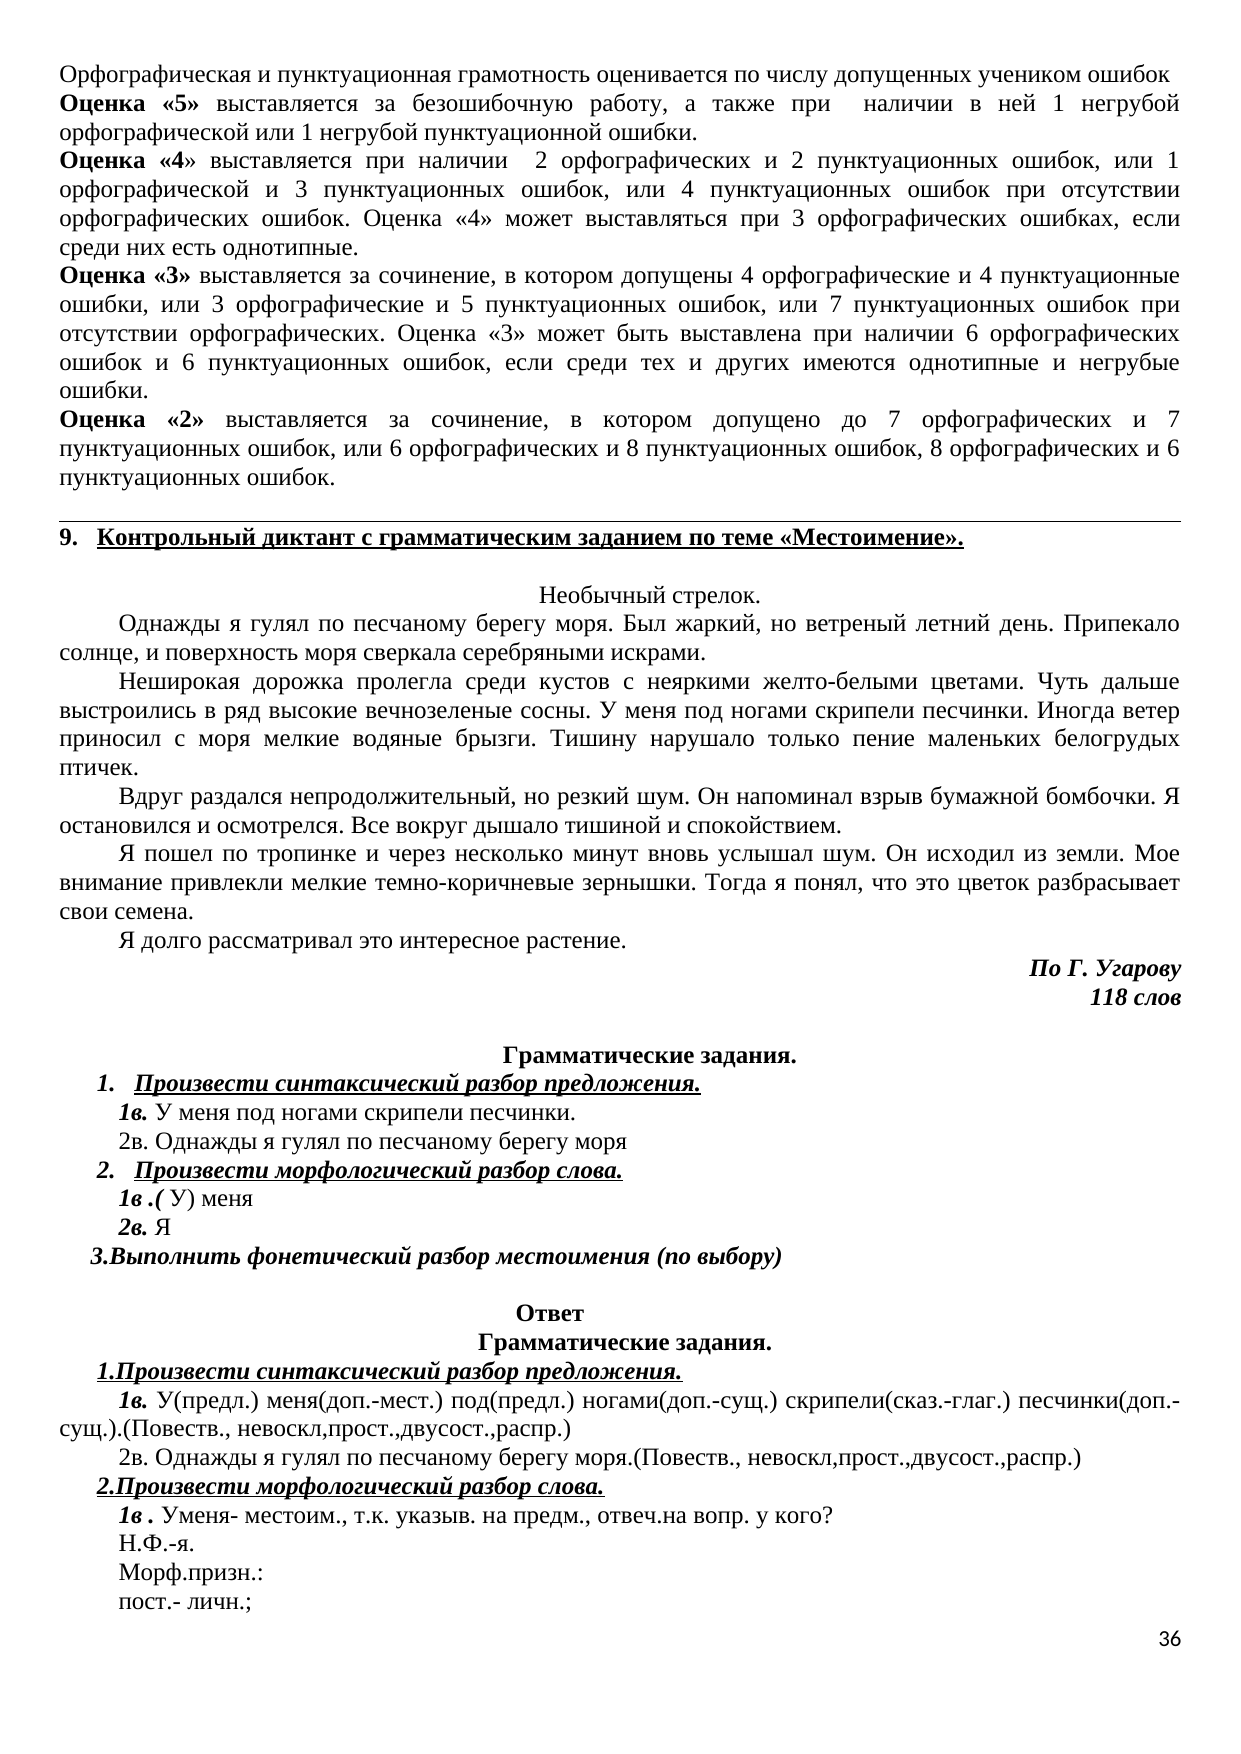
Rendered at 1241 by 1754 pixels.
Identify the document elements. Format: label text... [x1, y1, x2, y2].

list Произвести синтаксический разбор предложения. [97, 1068, 1181, 1097]
text 2в. Я [118, 1212, 1181, 1241]
text Оценка «4» выставляется при наличии 2 орфографических и 2 пунктуационных ошибок, или 1 орфографической и 3 пунктуационных ошибок, или 4 пунктуационных ошибок при отсутствии орфографических ошибок. Оценка «4» может выставляться при 3 орфографических ошибках, если среди них есть однотипные. [59, 145, 1181, 260]
text Морф.призн.: [59, 1557, 1181, 1586]
text Я долго рассматривал это интересное растение. [59, 925, 1181, 953]
text Орфографическая и пунктуационная грамотность оценивается по числу допущенных учеником ошибок [59, 59, 1181, 88]
text 1в .( У) меня [59, 1183, 1181, 1212]
text Оценка «3» выставляется за сочинение, в котором допущены 4 орфографические и 4 пунктуационные ошибки, или 3 орфографические и 5 пунктуационных ошибок, или 7 пунктуационных ошибок при отсутствии орфографических. Оценка «3» может быть выставлена при наличии 6 орфографических ошибок и 6 пунктуационных ошибок, если среди тех и других имеются однотипные и негрубые ошибки. [59, 260, 1181, 404]
text По Г. Угарову [59, 953, 1181, 982]
text Оценка «2» выставляется за сочинение, в котором допущено до 7 орфографических и 7 пунктуационных ошибок, или 6 орфографических и 8 пунктуационных ошибок, 8 орфографических и 6 пунктуационных ошибок. [59, 404, 1181, 490]
text Необычный стрелок. [59, 580, 1181, 608]
text Ответ [59, 1298, 1181, 1327]
text Неширокая дорожка пролегла среди кустов с неяркими желто-белыми цветами. Чуть дальше выстроились в ряд высокие вечнозеленые сосны. У меня под ногами скрипели песчинки. Иногда ветер приносил с моря мелкие водяные брызги. Тишину нарушало только пение маленьких белогрудых птичек. [59, 666, 1181, 781]
list Контрольный диктант с грамматическим заданием по теме «Местоимение». [59, 522, 1181, 551]
text Вдруг раздался непродолжительный, но резкий шум. Он напоминал взрыв бумажной бомбочки. Я остановился и осмотрелся. Все вокруг дышало тишиной и спокойствием. [59, 781, 1181, 838]
text 118 слов [59, 982, 1181, 1011]
text Оценка «5» выставляется за безошибочную работу, а также при наличии в ней 1 негрубой орфографической или 1 негрубой пунктуационной ошибки. [59, 88, 1181, 145]
text 2в. Однажды я гулял по песчаному берегу моря.(Повеств., невоскл,прост.,двусост.,распр.) [59, 1442, 1181, 1471]
text 1в . Уменя- местоим., т.к. указыв. на предм., отвеч.на вопр. у кого? [59, 1500, 1181, 1528]
text 2в. Однажды я гулял по песчаному берегу моря [59, 1126, 1181, 1155]
text Однажды я гулял по песчаному берегу моря. Был жаркий, но ветреный летний день. Припекало солнце, и поверхность моря сверкала серебряными искрами. [59, 608, 1181, 666]
text 1в. У меня под ногами скрипели песчинки. [59, 1097, 1181, 1126]
text Н.Ф.-я. [59, 1528, 1181, 1557]
text 3.Выполнить фонетический разбор местоимения (по выбору) [59, 1241, 1181, 1270]
text Я пошел по тропинке и через несколько минут вновь услышал шум. Он исходил из земли. Мое внимание привлекли мелкие темно-коричневые зернышки. Тогда я понял, что это цветок разбрасывает свои семена. [59, 838, 1181, 925]
text 1.Произвести синтаксический разбор предложения. [97, 1356, 1181, 1385]
text Грамматические задания. [59, 1327, 1181, 1356]
text пост.- личн.; [59, 1586, 1181, 1615]
text 1в. У(предл.) меня(доп.-мест.) под(предл.) ногами(доп.-сущ.) скрипели(сказ.-глаг.) песчинки(доп.-сущ.).(Повеств., невоскл,прост.,двусост.,распр.) [59, 1385, 1181, 1442]
text Грамматические задания. [59, 1040, 1181, 1068]
list Произвести морфологический разбор слова. [97, 1155, 1181, 1183]
text 2.Произвести морфологический разбор слова. [97, 1471, 1181, 1500]
